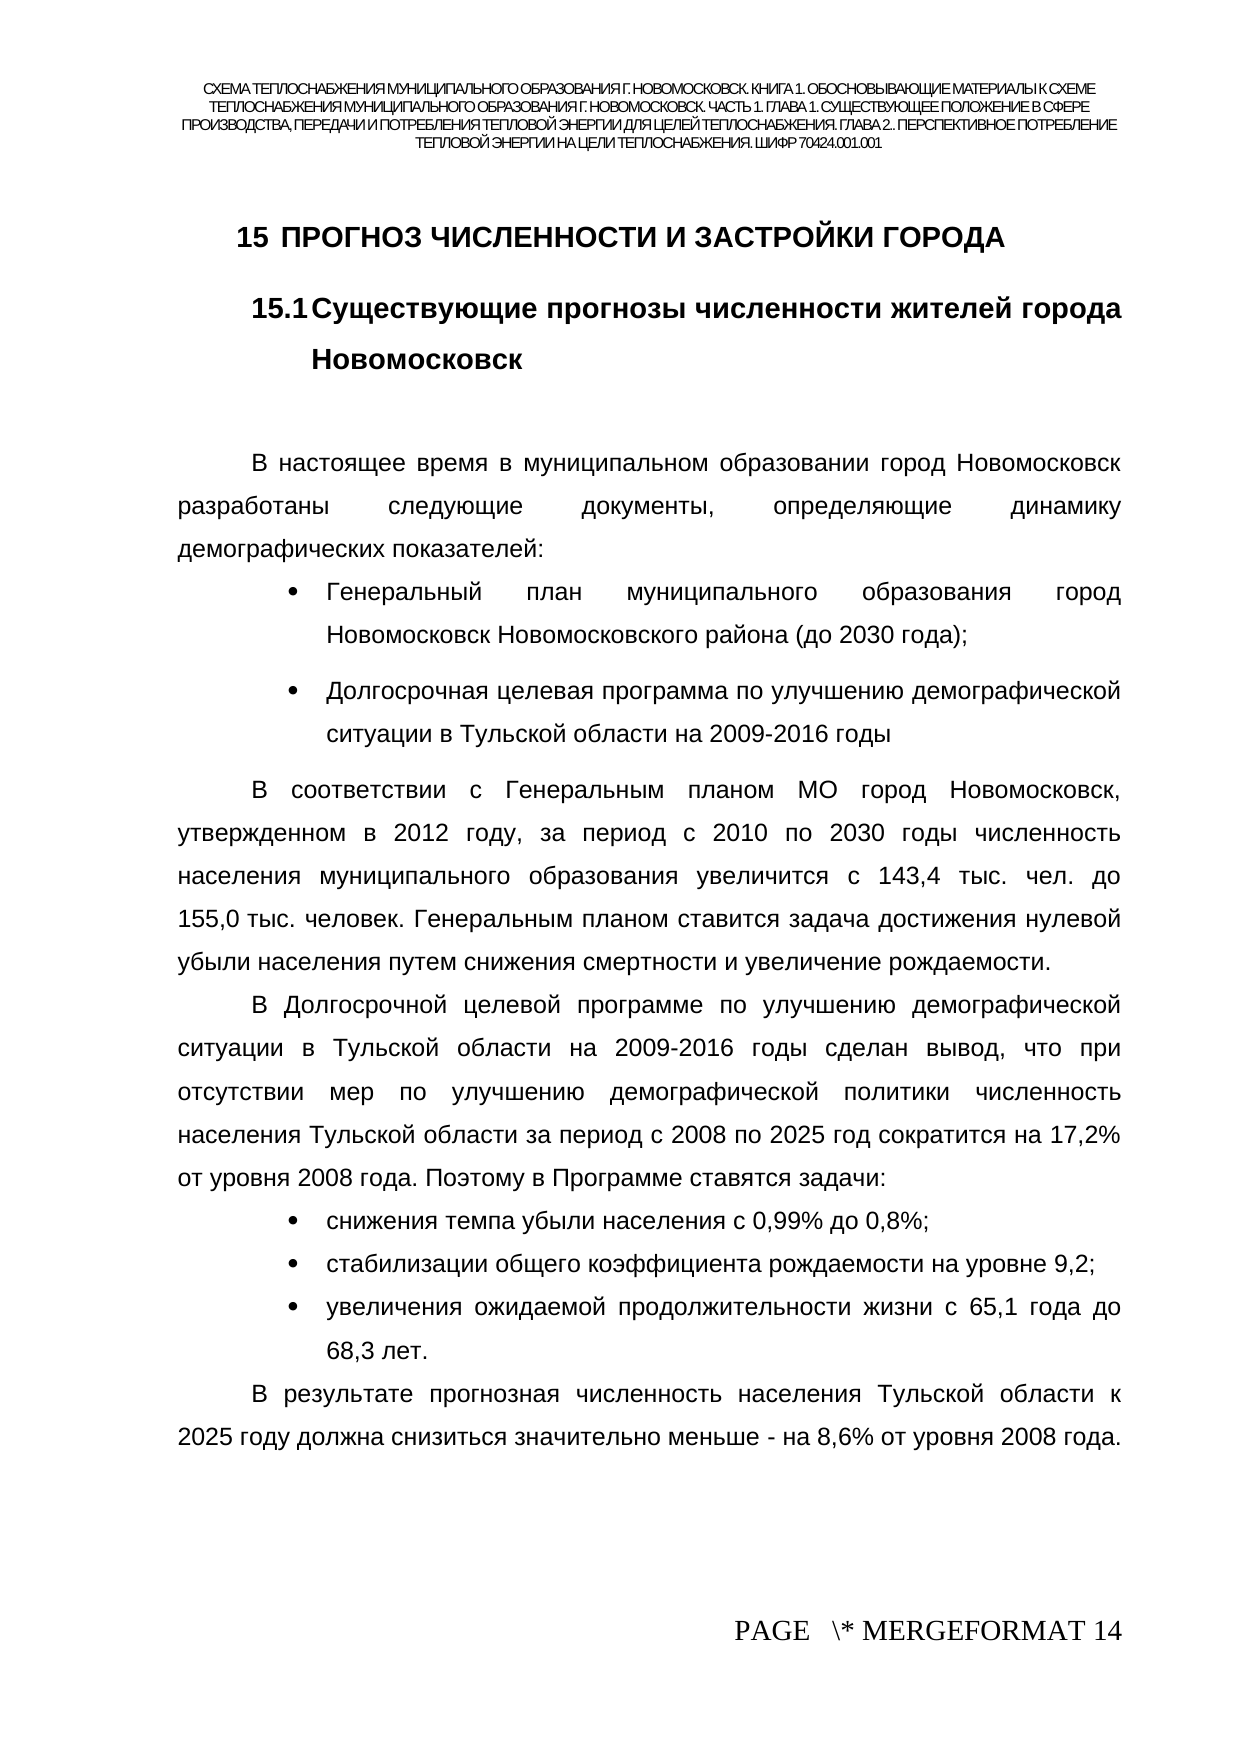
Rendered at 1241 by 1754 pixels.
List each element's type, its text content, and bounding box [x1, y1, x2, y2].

list стабилизации общего коэффициента рождаемости на уровне 9,2; [288, 1249, 1122, 1278]
text В результате прогнозная численность населения Тульской области к 2025 году должна снизиться значительно меньше - на 8,6% от уровня 2008 года. [177, 1379, 1122, 1451]
list увеличения ожидаемой продолжительности жизни с 65,1 года до 68,3 лет. [288, 1292, 1122, 1364]
text В Долгосрочной целевой программе по улучшению демографической ситуации в Тульской области на 2009-2016 годы сделан вывод, что при отсутствии мер по улучшению демографической политики численность населения Тульской области за период с 2008 по 2025 год сократится на 17,2% от уровня 2008 года. Поэтому в Программе ставятся задачи: [177, 990, 1122, 1192]
list снижения темпа убыли населения с 0,99% до 0,8%; [288, 1206, 1122, 1235]
subtitle Существующие прогнозы численности жителей города Новомосковск [251, 291, 1122, 375]
list Генеральный план муниципального образования город Новомосковск Новомосковского района (до 2030 года); [288, 577, 1122, 649]
text В настоящее время в муниципальном образовании город Новомосковск разработаны следующие документы, определяющие динамику демографических показателей: [177, 448, 1122, 563]
subtitle Прогноз численности и застройки города [236, 220, 1122, 254]
text В соответствии с Генеральным планом МО город Новомосковск, утвержденном в 2012 году, за период с 2010 по 2030 годы численность населения муниципального образования увеличится с 143,4 тыс. чел. до 155,0 тыс. человек. Генеральным планом ставится задача достижения нулевой убыли населения путем снижения смертности и увеличение рождаемости. [177, 775, 1122, 976]
list Долгосрочная целевая программа по улучшению демографической ситуации в Тульской области на 2009-2016 годы [288, 676, 1122, 748]
